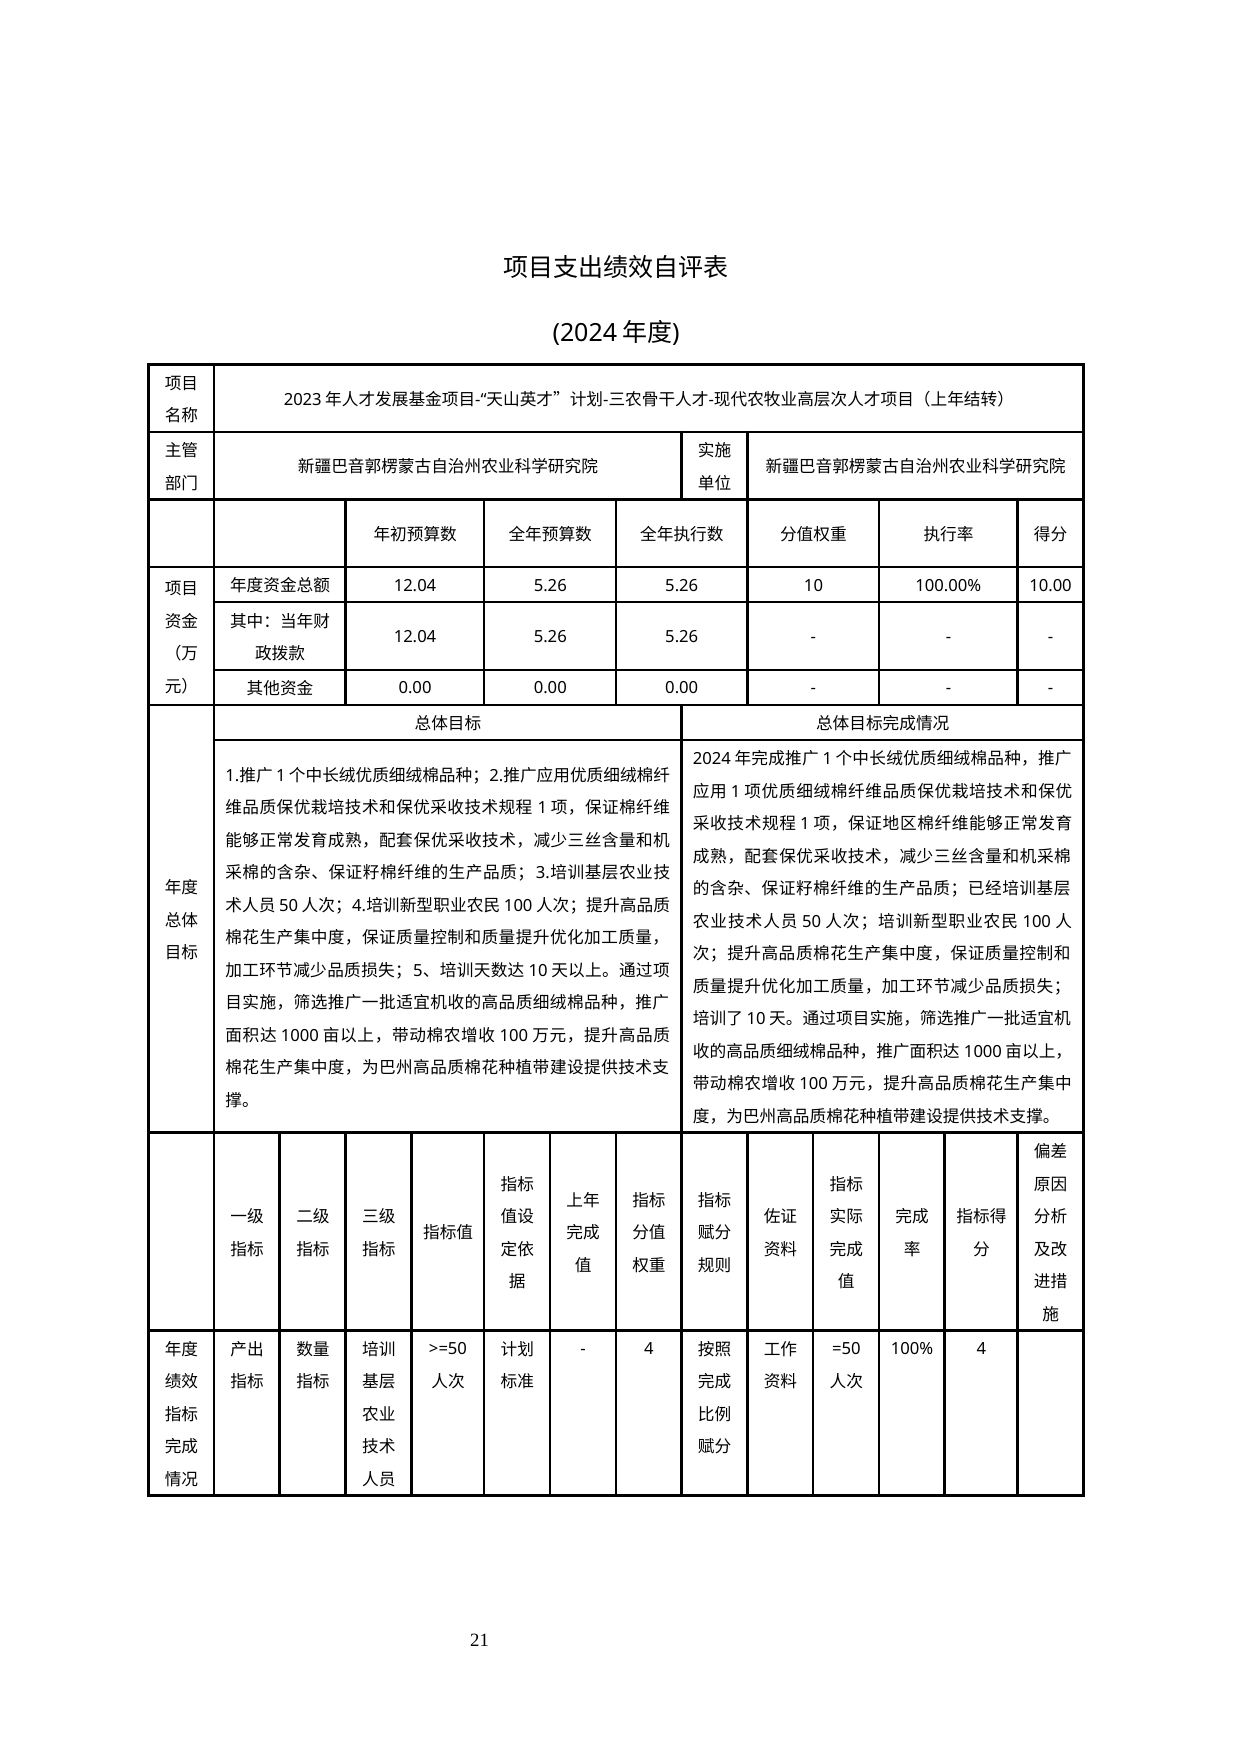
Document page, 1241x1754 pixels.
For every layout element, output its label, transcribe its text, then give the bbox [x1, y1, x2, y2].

table_cell 12.04 [347, 603, 483, 668]
table_cell - [551, 1332, 615, 1494]
table_cell 5.26 [485, 603, 615, 668]
table_cell 新疆巴音郭楞蒙古自治州农业科学研究院 [215, 433, 680, 498]
table_cell 12.04 [347, 568, 483, 601]
table_cell 实施单位 [683, 433, 746, 498]
table_cell 产出指标 [215, 1332, 278, 1494]
table_header 项目支出绩效自评表 [148, 233, 1083, 298]
table_cell 其中：当年财政拨款 [215, 603, 344, 668]
table_cell 5.26 [485, 568, 615, 601]
table_cell 10.00 [1019, 568, 1082, 601]
table_cell 执行率 [880, 501, 1016, 566]
table_cell 偏差原因分析及改进措施 [1019, 1134, 1082, 1329]
table_cell 项目名称 [150, 366, 213, 431]
table_cell 分值权重 [749, 501, 878, 566]
table_cell 指标分值权重 [617, 1134, 680, 1329]
table_cell - [749, 671, 878, 703]
table_cell 10 [749, 568, 878, 601]
table_cell 新疆巴音郭楞蒙古自治州农业科学研究院 [749, 433, 1082, 498]
table_cell - [749, 603, 878, 668]
table_cell 0.00 [347, 671, 483, 703]
table_cell 指标赋分规则 [683, 1134, 746, 1329]
table_cell 年度绩效指标完成情况 [150, 1332, 213, 1494]
table_cell 指标实际完成值 [814, 1134, 878, 1329]
table_cell 数量指标 [281, 1332, 344, 1494]
table_cell 得分 [1019, 501, 1082, 566]
table_cell 指标得分 [946, 1134, 1016, 1329]
table_cell 100.00% [880, 568, 1016, 601]
table_cell 年度总体目标 [150, 706, 213, 1131]
table_cell 5.26 [617, 568, 746, 601]
table_cell 总体目标 [215, 706, 680, 739]
table_cell - [880, 671, 1016, 703]
table_cell - [1019, 671, 1082, 703]
table_cell =50人次 [814, 1332, 878, 1494]
table_cell 项目资金 （万元） [150, 568, 213, 703]
table_cell 4 [617, 1332, 680, 1494]
table_cell >=50人次 [413, 1332, 483, 1494]
table_cell 4 [946, 1332, 1016, 1494]
table_cell 完成率 [880, 1134, 943, 1329]
table_cell 2024年完成推广1个中长绒优质细绒棉品种，推广应用1项优质细绒棉纤维品质保优栽培技术和保优采收技术规程1项，保证地区棉纤维能够正常发育成熟，配套保优采收技术，减少三丝含量和机采棉的含杂、保证籽棉纤维的生产品质；已经培训基层农业技术人员50人次；培训新型职业农民100人次；提升高品质棉花生产集中度，保证质量控制和质量提升优化加工质量，加工环节减少品质损失；培训了10天。通过项目实施，筛选推广一批适宜机收的高品质细绒棉品种，推广面积达1000亩以上，带动棉农增收100万元，提升高品质棉花生产集中度，为巴州高品质棉花种植带建设提供技术支撑。 [683, 741, 1082, 1131]
table_cell [215, 501, 344, 566]
table_cell 其他资金 [215, 671, 344, 703]
table_cell 指标值设定依据 [485, 1134, 549, 1329]
table_cell 工作资料 [749, 1332, 812, 1494]
table_cell - [1019, 603, 1082, 668]
table_cell [150, 501, 213, 566]
table_cell 二级指标 [281, 1134, 344, 1329]
table_cell 年度资金总额 [215, 568, 344, 601]
table_cell 主管部门 [150, 433, 213, 498]
table_cell 上年完成值 [551, 1134, 615, 1329]
table_cell - [880, 603, 1016, 668]
table_cell 5.26 [617, 603, 746, 668]
table_cell 按照完成比例赋分 [683, 1332, 746, 1494]
table_cell [150, 1134, 213, 1329]
table_cell 一级指标 [215, 1134, 278, 1329]
table_cell 0.00 [485, 671, 615, 703]
table_cell (2024年度) [148, 298, 1083, 363]
table_cell 指标值 [413, 1134, 483, 1329]
table_cell 100% [880, 1332, 943, 1494]
table_cell 年初预算数 [347, 501, 483, 566]
table_cell 2023年人才发展基金项目-“天山英才”计划-三农骨干人才-现代农牧业高层次人才项目（上年结转） [215, 366, 1082, 431]
table_cell 总体目标完成情况 [683, 706, 1082, 739]
table_cell 1.推广1个中长绒优质细绒棉品种；2.推广应用优质细绒棉纤维品质保优栽培技术和保优采收技术规程1项，保证棉纤维能够正常发育成熟，配套保优采收技术，减少三丝含量和机采棉的含杂、保证籽棉纤维的生产品质；3.培训基层农业技术人员50人次；4.培训新型职业农民100人次；提升高品质棉花生产集中度，保证质量控制和质量提升优化加工质量，加工环节减少品质损失；5、培训天数达10天以上。通过项目实施，筛选推广一批适宜机收的高品质细绒棉品种，推广面积达1000亩以上，带动棉农增收100万元，提升高品质棉花生产集中度，为巴州高品质棉花种植带建设提供技术支撑。 [215, 741, 680, 1131]
table_cell 培训基层农业技术人员 [347, 1332, 410, 1494]
table_cell 全年执行数 [617, 501, 746, 566]
table_cell 三级指标 [347, 1134, 410, 1329]
table_cell [1019, 1332, 1082, 1494]
table_cell 0.00 [617, 671, 746, 703]
table_cell 计划标准 [485, 1332, 549, 1494]
table_cell 全年预算数 [485, 501, 615, 566]
table_cell 佐证资料 [749, 1134, 812, 1329]
